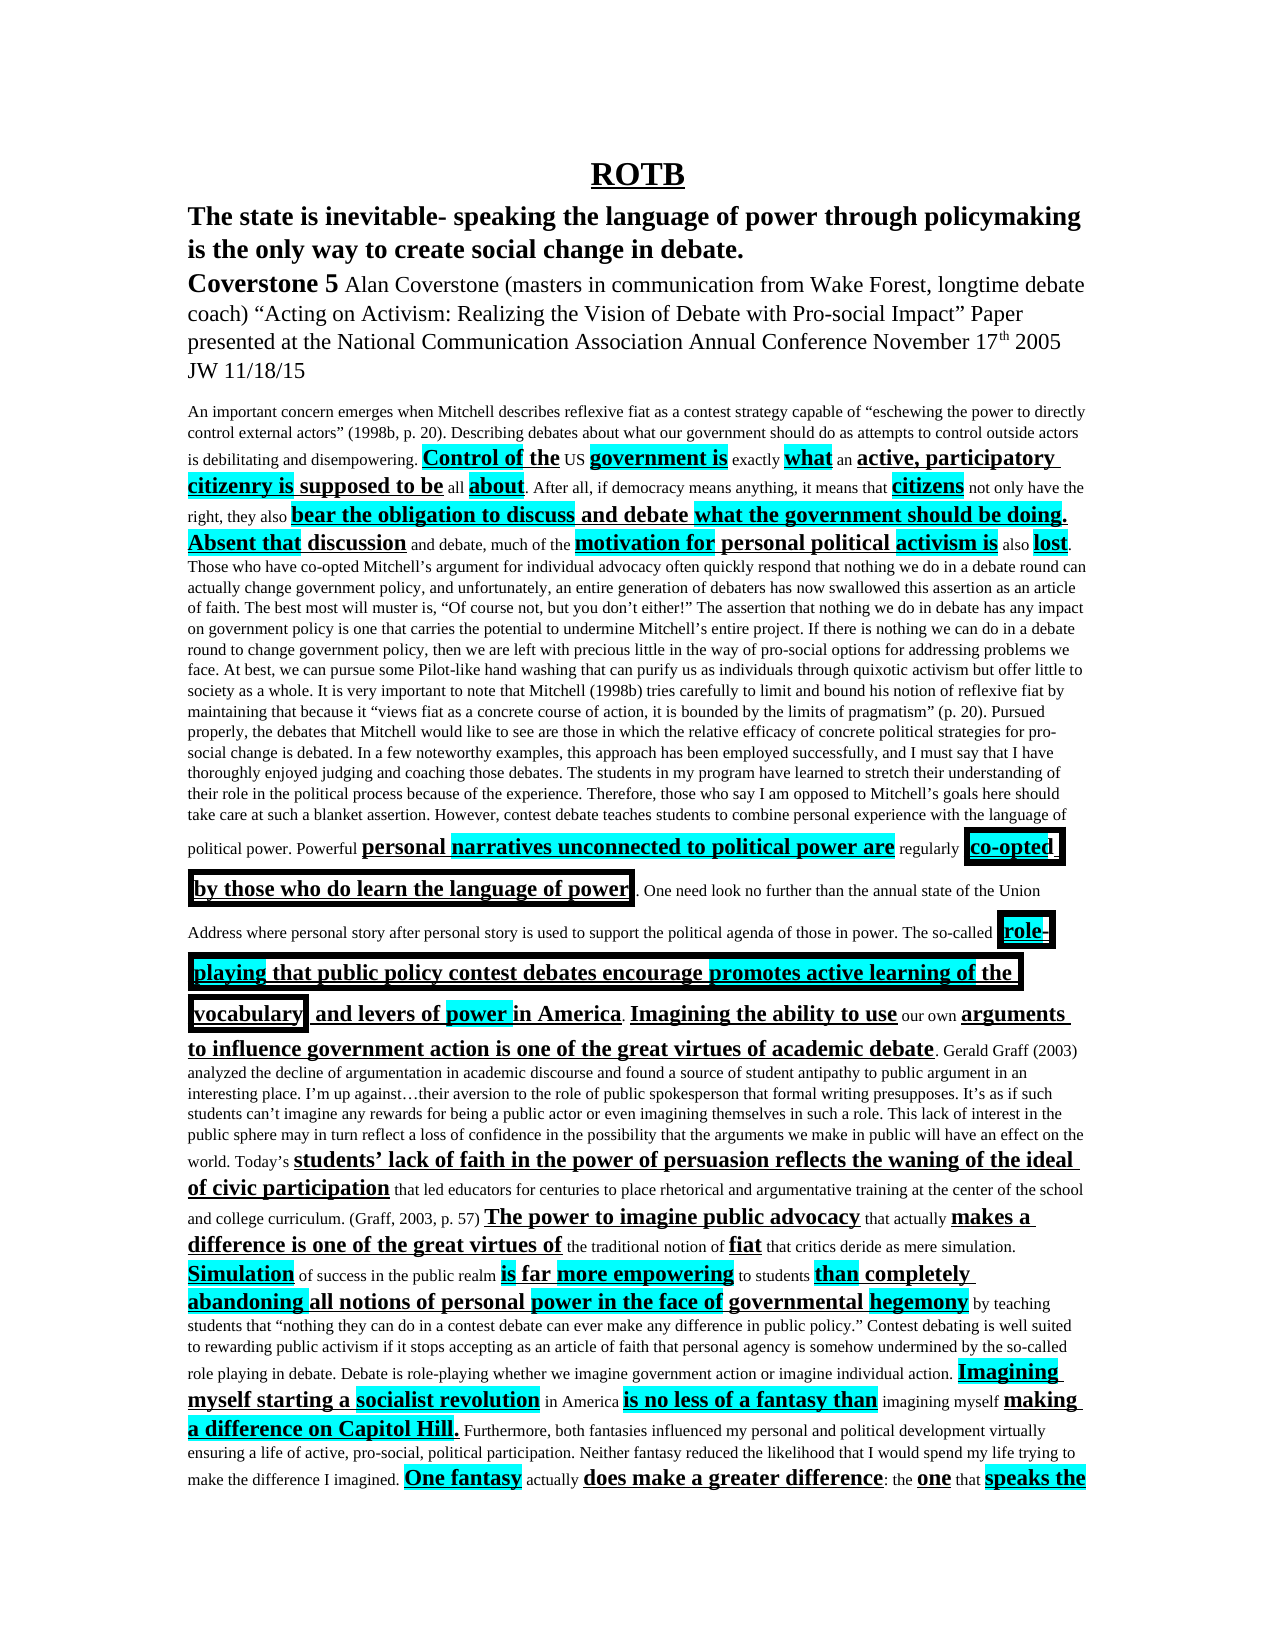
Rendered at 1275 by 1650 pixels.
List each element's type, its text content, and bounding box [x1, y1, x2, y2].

subtitle ROTB [187, 154, 1087, 192]
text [187, 402, 1087, 1490]
subtitle The state is inevitable- speaking the language of power through policymaking is the only way to create social change in debate. [187, 200, 1087, 264]
text Coverstone 5 Alan Coverstone (masters in communication from Wake Forest, longtime debate coach) “Acting on Activism: Realizing the Vision of Debate with Pro-social Impact” Paper presented at the National Communication Association Annual Conference November 17th 2005 JW 11/18/15 [187, 267, 1087, 383]
